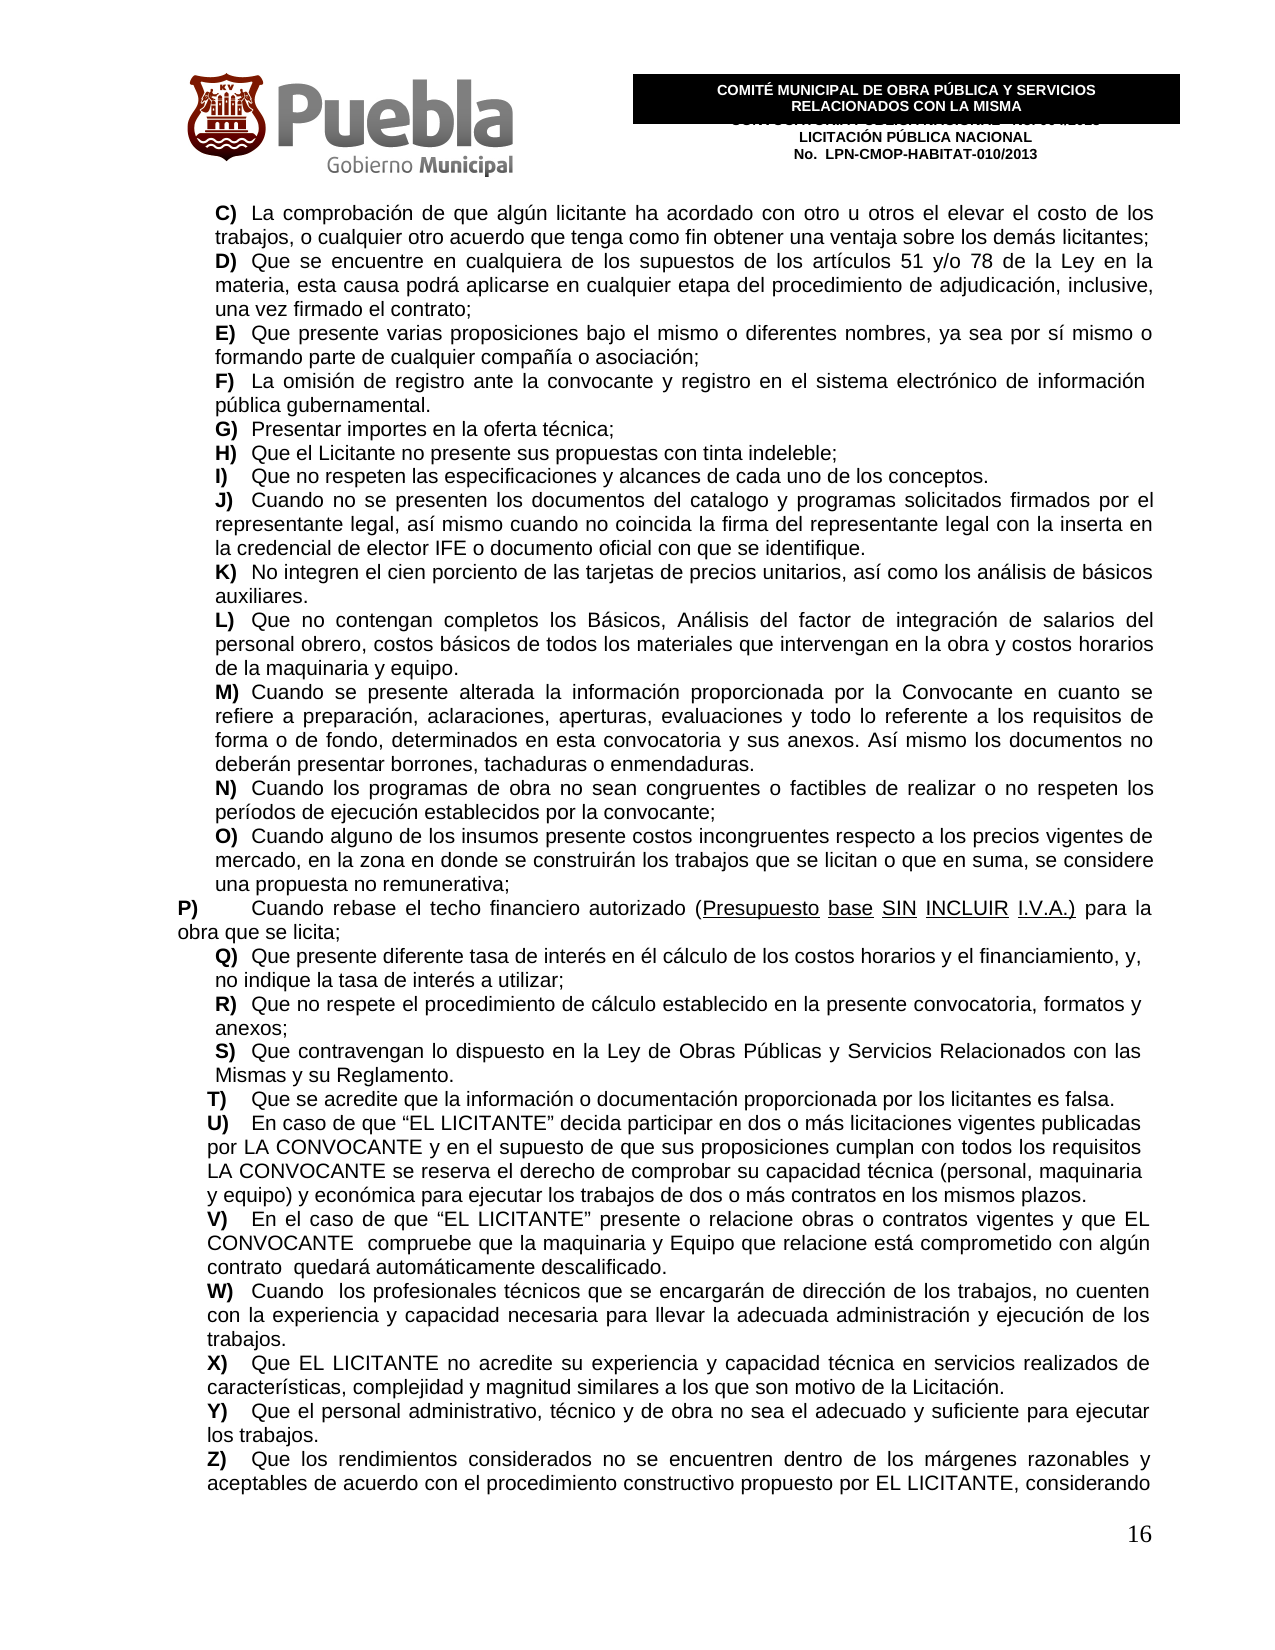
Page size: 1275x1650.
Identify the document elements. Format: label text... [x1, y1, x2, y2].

list Que el personal administrativo, técnico y de obra no sea el adecuado y suficiente para ejecutar los trabajos. [207, 1399, 1152, 1447]
list Que no contengan completos los Básicos, Análisis del factor de integración de salarios del personal obrero, costos básicos de todos los materiales que intervengan en la obra y costos horarios de la maquinaria y equipo. [215, 608, 1155, 680]
picture [187, 73, 513, 177]
list Que se encuentre en cualquiera de los supuestos de los artículos 51 y/o 78 de la Ley en la materia, esta causa podrá aplicarse en cualquier etapa del procedimiento de adjudicación, inclusive, una vez firmado el contrato; [215, 249, 1155, 321]
list La comprobación de que algún licitante ha acordado con otro u otros el elevar el costo de los trabajos, o cualquier otro acuerdo que tenga como fin obtener una ventaja sobre los demás licitantes; [215, 201, 1155, 249]
list Cuando los programas de obra no sean congruentes o factibles de realizar o no respeten los períodos de ejecución establecidos por la convocante; [215, 776, 1155, 824]
list Que no respete el procedimiento de cálculo establecido en la presente convocatoria, formatos y anexos; [215, 991, 1143, 1039]
list En caso de que “EL LICITANTE” decida participar en dos o más licitaciones vigentes publicadas por LA CONVOCANTE y en el supuesto de que sus proposiciones cumplan con todos los requisitos LA CONVOCANTE se reserva el derecho de comprobar su capacidad técnica (personal, maquinaria y equipo) y económica para ejecutar los trabajos de dos o más contratos en los mismos plazos. [207, 1111, 1143, 1207]
list Presentar importes en la oferta técnica; [215, 416, 1235, 440]
list Cuando rebase el techo financiero autorizado (Presupuesto base SIN INCLUIR I.V.A.) para la obra que se licita; [177, 896, 1152, 943]
list Que no respeten las especificaciones y alcances de cada uno de los conceptos. [215, 464, 1155, 488]
list En el caso de que “EL LICITANTE” presente o relacione obras o contratos vigentes y que EL CONVOCANTE compruebe que la maquinaria y Equipo que relacione está comprometido con algún contrato quedará automáticamente descalificado. [207, 1207, 1152, 1279]
list Que el Licitante no presente sus propuestas con tinta indeleble; [215, 440, 1235, 464]
list Que presente varias proposiciones bajo el mismo o diferentes nombres, ya sea por sí mismo o formando parte de cualquier compañía o asociación; [215, 321, 1155, 368]
list Que contravengan lo dispuesto en la Ley de Obras Públicas y Servicios Relacionados con las Mismas y su Reglamento. [215, 1039, 1143, 1087]
list No integren el cien porciento de las tarjetas de precios unitarios, así como los análisis de básicos auxiliares. [215, 560, 1155, 608]
list Que presente diferente tasa de interés en él cálculo de los costos horarios y el financiamiento, y, no indique la tasa de interés a utilizar; [215, 943, 1143, 991]
list Cuando se presente alterada la información proporcionada por la Convocante en cuanto se refiere a preparación, aclaraciones, aperturas, evaluaciones y todo lo referente a los requisitos de forma o de fondo, determinados en esta convocatoria y sus anexos. Así mismo los documentos no deberán presentar borrones, tachaduras o enmendaduras. [215, 680, 1155, 776]
list Cuando no se presenten los documentos del catalogo y programas solicitados firmados por el representante legal, así mismo cuando no coincida la firma del representante legal con la inserta en la credencial de elector IFE o documento oficial con que se identifique. [215, 488, 1155, 560]
list Cuando alguno de los insumos presente costos incongruentes respecto a los precios vigentes de mercado, en la zona en donde se construirán los trabajos que se licitan o que en suma, se considere una propuesta no remunerativa; [215, 824, 1155, 896]
list Que EL LICITANTE no acredite su experiencia y capacidad técnica en servicios realizados de características, complejidad y magnitud similares a los que son motivo de la Licitación. [207, 1351, 1152, 1399]
list Que se acredite que la información o documentación proporcionada por los licitantes es falsa. [207, 1087, 1143, 1111]
list La omisión de registro ante la convocante y registro en el sistema electrónico de información pública gubernamental. [215, 368, 1147, 416]
list Cuando los profesionales técnicos que se encargarán de dirección de los trabajos, no cuenten con la experiencia y capacidad necesaria para llevar la adecuada administración y ejecución de los trabajos. [207, 1279, 1152, 1351]
